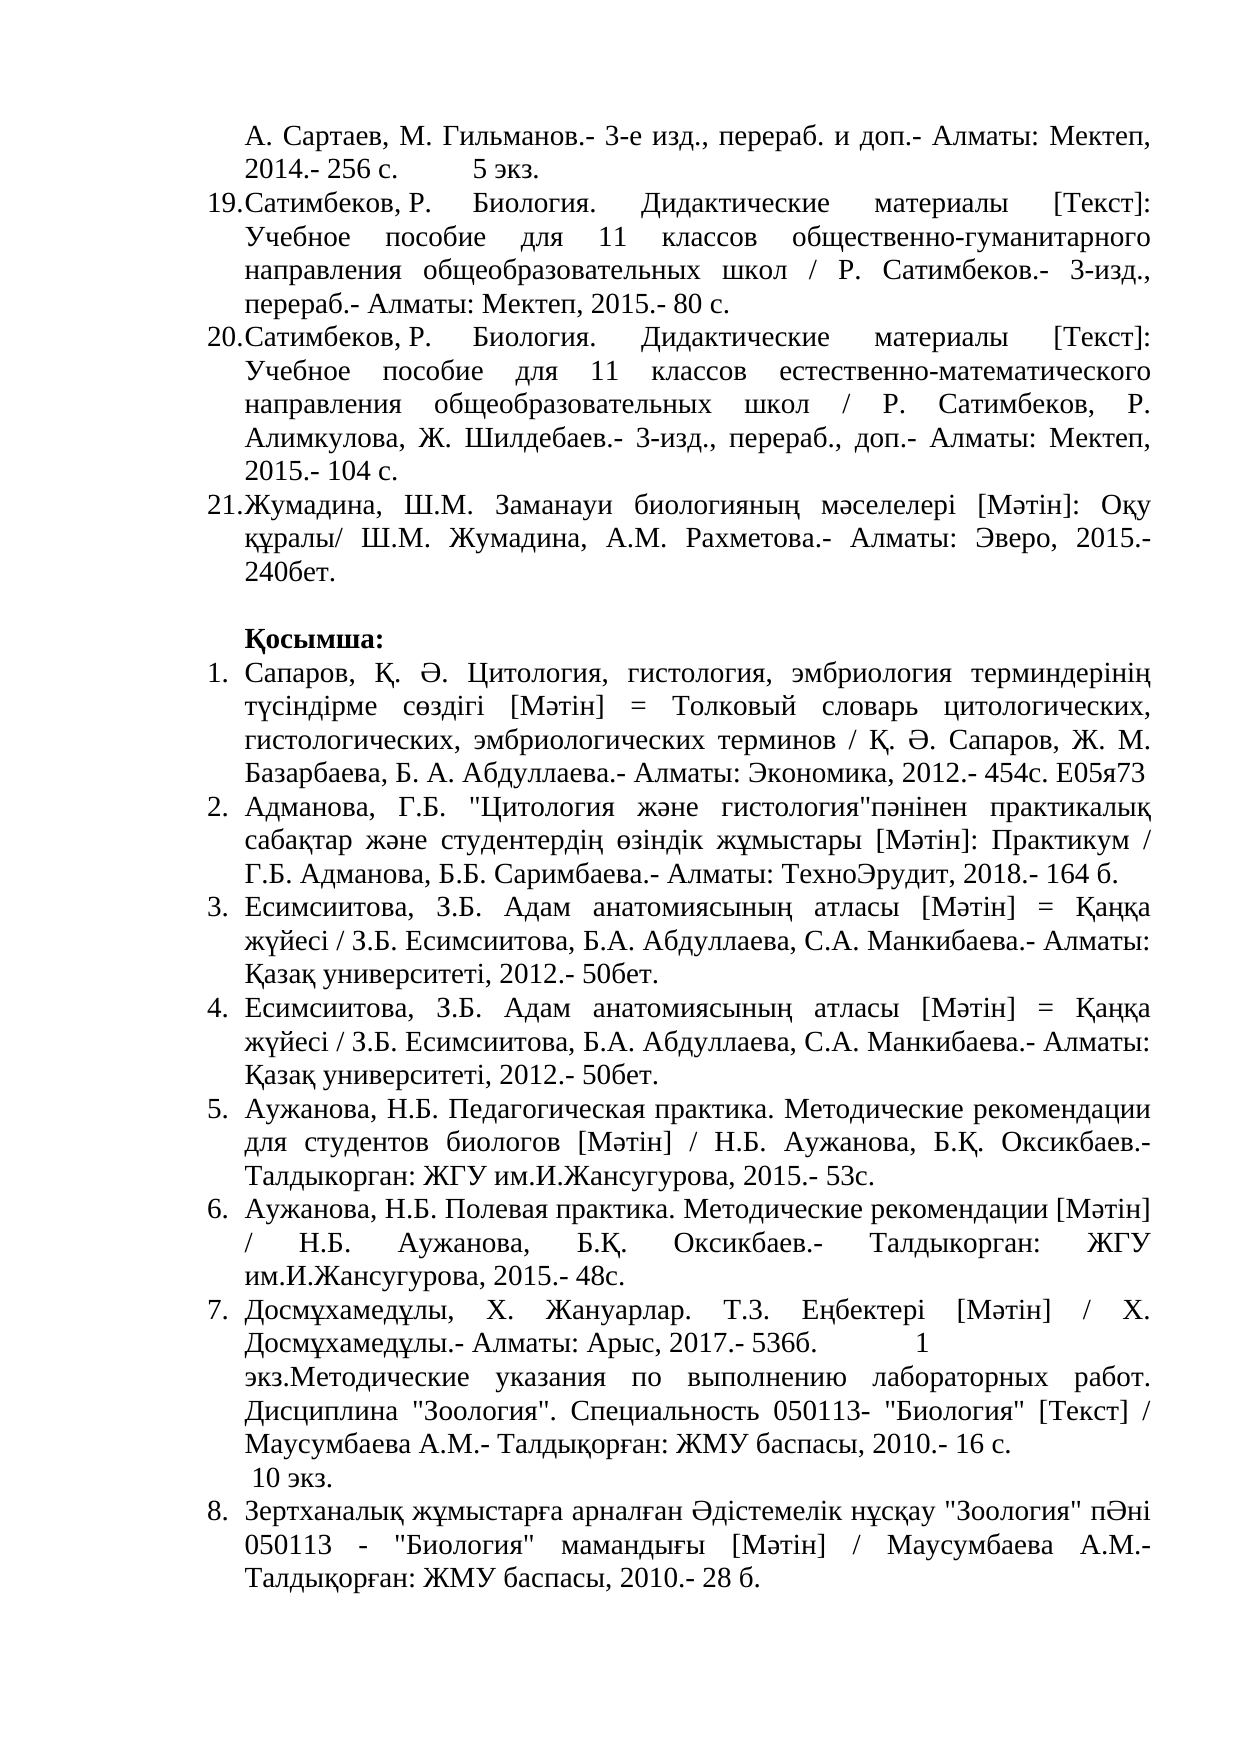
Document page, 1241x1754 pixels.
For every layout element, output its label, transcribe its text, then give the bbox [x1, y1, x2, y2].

list Сапаров, Қ. Ә. Цитология, гистология, эмбриология терминдерінің түсіндірме сөздігі [Мәтін] = Толковый словарь цитологических, гистологических, эмбриологических терминов / Қ. Ә. Сапаров, Ж. М. Базарбаева, Б. А. Абдуллаева.- Алматы: Экономика, 2012.- 454с. Е05я73 [207, 655, 1152, 789]
list Сатимбеков, Р. Биология. Дидактические материалы [Текст]: Учебное пособие для 11 классов общественно-гуманитарного направления общеобразовательных школ / Р. Сатимбеков.- 3-изд., перераб.- Алматы: Мектеп, 2015.- 80 с. [207, 185, 1152, 319]
text Қосымша: [244, 621, 1152, 655]
list Адманова, Г.Б. "Цитология және гистология"пәнінен практикалық сабақтар және студентердің өзіндік жұмыстары [Мәтін]: Практикум / Г.Б. Адманова, Б.Б. Саримбаева.- Алматы: ТехноЭрудит, 2018.- 164 б. [207, 789, 1152, 889]
list Досмұхамедұлы, Х. Жануарлар. Т.3. Еңбектері [Мәтін] / Х. Досмұхамедұлы.- Алматы: Арыс, 2017.- 536б. 1 экз.Методические указания по выполнению лабораторных работ. Дисциплина "Зоология". Специальность 050113- "Биология" [Текст] / Маусумбаева А.М.- Талдықорған: ЖМУ баспасы, 2010.- 16 с. 10 экз. [207, 1292, 1152, 1493]
list Аужанова, Н.Б. Педагогическая практика. Методические рекомендации для студентов биологов [Мәтін] / Н.Б. Аужанова, Б.Қ. Оксикбаев.- Талдыкорган: ЖГУ им.И.Жансугурова, 2015.- 53с. [207, 1091, 1152, 1191]
list Аужанова, Н.Б. Полевая практика. Методические рекомендации [Мәтін] / Н.Б. Аужанова, Б.Қ. Оксикбаев.- Талдыкорган: ЖГУ им.И.Жансугурова, 2015.- 48с. [207, 1191, 1152, 1292]
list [207, 118, 1152, 185]
list Зертханалық жұмыстарға арналған Әдістемелік нұсқау "Зоология" пӘні 050113 - "Биология" мамандығы [Мәтін] / Маусумбаева А.М.- Талдықорған: ЖМУ баспасы, 2010.- 28 б. [207, 1493, 1152, 1594]
list Жумадина, Ш.М. Заманауи биологияның мәселелері [Мәтін]: Оқу құралы/ Ш.М. Жумадина, А.М. Рахметова.- Алматы: Эверо, 2015.- 240бет. [207, 487, 1152, 588]
list Есимсиитова, З.Б. Адам анатомиясының атласы [Мәтін] = Қаңқа жүйесі / З.Б. Есимсиитова, Б.А. Абдуллаева, С.А. Манкибаева.- Алматы: Қазақ университетi, 2012.- 50бет. [207, 889, 1152, 990]
list Сатимбеков, Р. Биология. Дидактические материалы [Текст]: Учебное пособие для 11 классов естественно-математического направления общеобразовательных школ / Р. Сатимбеков, Р. Алимкулова, Ж. Шилдебаев.- 3-изд., перераб., доп.- Алматы: Мектеп, 2015.- 104 с. [207, 319, 1152, 487]
list Есимсиитова, З.Б. Адам анатомиясының атласы [Мәтін] = Қаңқа жүйесі / З.Б. Есимсиитова, Б.А. Абдуллаева, С.А. Манкибаева.- Алматы: Қазақ университетi, 2012.- 50бет. [207, 990, 1152, 1091]
